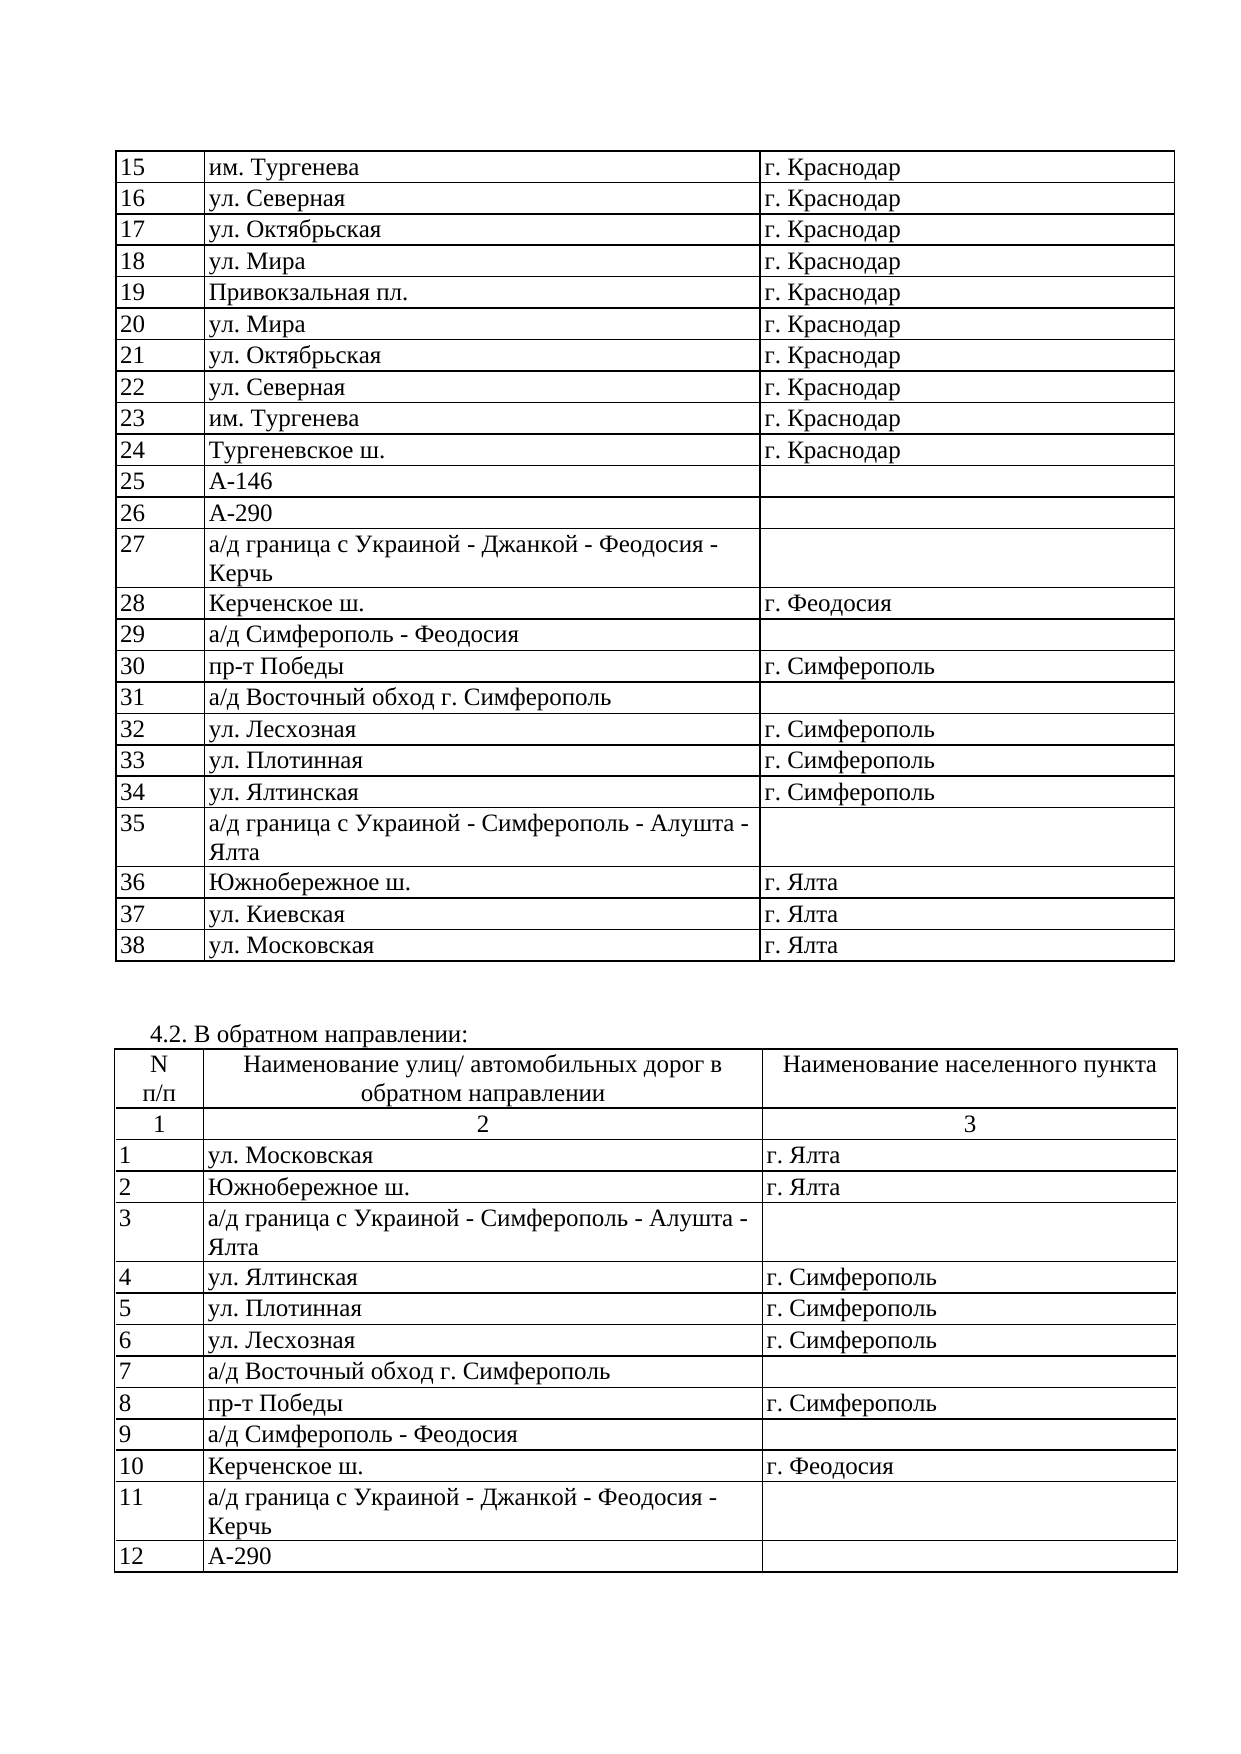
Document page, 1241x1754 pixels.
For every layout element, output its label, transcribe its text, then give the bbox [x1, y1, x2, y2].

table_cell ул. Мира [205, 246, 759, 276]
table_cell а/д Симферополь - Феодосия [204, 1420, 762, 1449]
table_cell 34 [117, 777, 204, 807]
table_cell 25 [117, 466, 204, 496]
table_cell пр-т Победы [204, 1388, 762, 1418]
table_cell 27 [117, 529, 204, 587]
table_cell г. Ялта [761, 899, 1174, 929]
table_cell Южнобережное ш. [204, 1172, 762, 1201]
table_cell г. Краснодар [761, 403, 1174, 433]
table_cell 32 [117, 714, 204, 744]
table_cell 22 [117, 372, 204, 402]
table_cell г. Симферополь [763, 1261, 1177, 1292]
table_cell г. Симферополь [763, 1324, 1177, 1355]
table_cell г. Краснодар [761, 215, 1174, 244]
table_cell 19 [117, 277, 204, 307]
table_cell ул. Киевская [205, 899, 759, 929]
table_cell г. Феодосия [763, 1449, 1177, 1481]
table_cell 5 [115, 1293, 203, 1323]
table_cell им. Тургенева [205, 152, 759, 181]
table_header Наименование улиц/ автомобильных дорог в обратном направлении [204, 1050, 762, 1107]
table_cell ул. Октябрьская [205, 215, 759, 244]
table_cell Привокзальная пл. [205, 277, 759, 307]
table_cell 9 [115, 1419, 203, 1449]
table_cell 8 [115, 1388, 203, 1418]
table_cell 1 [115, 1108, 203, 1138]
table_cell 23 [117, 403, 204, 433]
table_cell ул. Лесхозная [204, 1325, 762, 1355]
table_cell ул. Московская [204, 1140, 762, 1170]
table_cell [761, 620, 1174, 649]
table_cell г. Краснодар [761, 152, 1174, 181]
table_cell а/д граница с Украиной - Джанкой - Феодосия - Керчь [205, 529, 759, 587]
table_cell г. Краснодар [761, 309, 1174, 339]
table_cell а/д граница с Украиной - Симферополь - Алушта - Ялта [205, 808, 759, 866]
table_cell 33 [117, 746, 204, 775]
table_cell 10 [115, 1450, 203, 1481]
table_cell 6 [115, 1325, 203, 1355]
table_cell ул. Лесхозная [205, 714, 759, 744]
table_cell [763, 1481, 1177, 1540]
table_cell 2 [204, 1109, 762, 1138]
table_cell г. Краснодар [761, 246, 1174, 276]
table_header Наименование населенного пункта [763, 1050, 1177, 1107]
table_cell Южнобережное ш. [205, 867, 759, 897]
table_cell г. Симферополь [763, 1386, 1177, 1418]
table_cell 4 [115, 1262, 203, 1292]
table_cell г. Ялта [761, 930, 1174, 960]
table_cell г. Краснодар [761, 340, 1174, 370]
table_cell 28 [117, 588, 204, 618]
table_cell им. Тургенева [205, 403, 759, 433]
table_cell [763, 1540, 1177, 1571]
table_cell ул. Северная [205, 183, 759, 213]
table_cell 7 [115, 1356, 203, 1386]
table_cell [763, 1201, 1177, 1261]
table_cell ул. Плотинная [204, 1294, 762, 1323]
table_cell ул. Северная [205, 372, 759, 402]
table_cell г. Краснодар [761, 277, 1174, 307]
table_cell а/д Восточный обход г. Симферополь [205, 683, 759, 712]
table_cell 29 [117, 620, 204, 649]
table_cell [761, 529, 1174, 587]
table_cell 3 [763, 1107, 1177, 1138]
table_cell А-290 [204, 1541, 762, 1571]
table_cell 18 [117, 246, 204, 276]
table_cell [761, 808, 1174, 866]
table_cell [763, 1355, 1177, 1386]
text 4.2. В обратном направлении: [150, 1019, 1090, 1048]
table_cell 31 [117, 683, 204, 712]
table_cell ул. Ялтинская [205, 777, 759, 807]
table_cell 24 [117, 435, 204, 464]
table_cell 2 [115, 1171, 203, 1201]
table_cell а/д Восточный обход г. Симферополь [204, 1357, 762, 1386]
table_cell 35 [117, 808, 204, 866]
table_cell 37 [117, 899, 204, 929]
table_cell [761, 683, 1174, 712]
table_cell г. Симферополь [761, 651, 1174, 681]
table_cell [761, 466, 1174, 496]
table_cell 3 [115, 1203, 203, 1261]
table_cell 17 [117, 215, 204, 244]
table_cell А-290 [205, 498, 759, 527]
table_cell г. Симферополь [761, 714, 1174, 744]
table_cell г. Симферополь [761, 777, 1174, 807]
table_cell 38 [117, 930, 204, 960]
table_cell [761, 498, 1174, 527]
table_cell 36 [117, 867, 204, 897]
table_cell г. Симферополь [763, 1292, 1177, 1323]
table_cell а/д граница с Украиной - Джанкой - Феодосия - Керчь [204, 1482, 762, 1540]
table_cell ул. Плотинная [205, 746, 759, 775]
table_cell 20 [117, 309, 204, 339]
table_cell 30 [117, 651, 204, 681]
table_cell ул. Московская [205, 930, 759, 960]
table_cell г. Краснодар [761, 372, 1174, 402]
table_cell 1 [115, 1140, 203, 1170]
table_cell [763, 1418, 1177, 1449]
table_cell г. Ялта [761, 867, 1174, 897]
table_cell г. Ялта [763, 1139, 1177, 1170]
table_cell 16 [117, 183, 204, 213]
table_cell 12 [115, 1541, 203, 1571]
table_cell 11 [115, 1482, 203, 1540]
table_cell г. Феодосия [761, 588, 1174, 618]
table_cell ул. Октябрьская [205, 340, 759, 370]
table_cell г. Ялта [763, 1170, 1177, 1201]
table_cell а/д Симферополь - Феодосия [205, 620, 759, 649]
table_cell Тургеневское ш. [205, 435, 759, 464]
table_cell 21 [117, 340, 204, 370]
table_cell Керченское ш. [204, 1451, 762, 1481]
table_cell г. Краснодар [761, 435, 1174, 464]
table_cell ул. Мира [205, 309, 759, 339]
table_cell г. Симферополь [761, 746, 1174, 775]
table_cell А-146 [205, 466, 759, 496]
table_cell г. Краснодар [761, 183, 1174, 213]
table_cell ул. Ялтинская [204, 1262, 762, 1292]
table_cell 26 [117, 498, 204, 527]
table_cell пр-т Победы [205, 651, 759, 681]
table_cell Керченское ш. [205, 588, 759, 618]
table_cell 15 [117, 152, 204, 181]
table_cell а/д граница с Украиной - Симферополь - Алушта - Ялта [204, 1203, 762, 1261]
table_header N п/п [115, 1050, 203, 1107]
